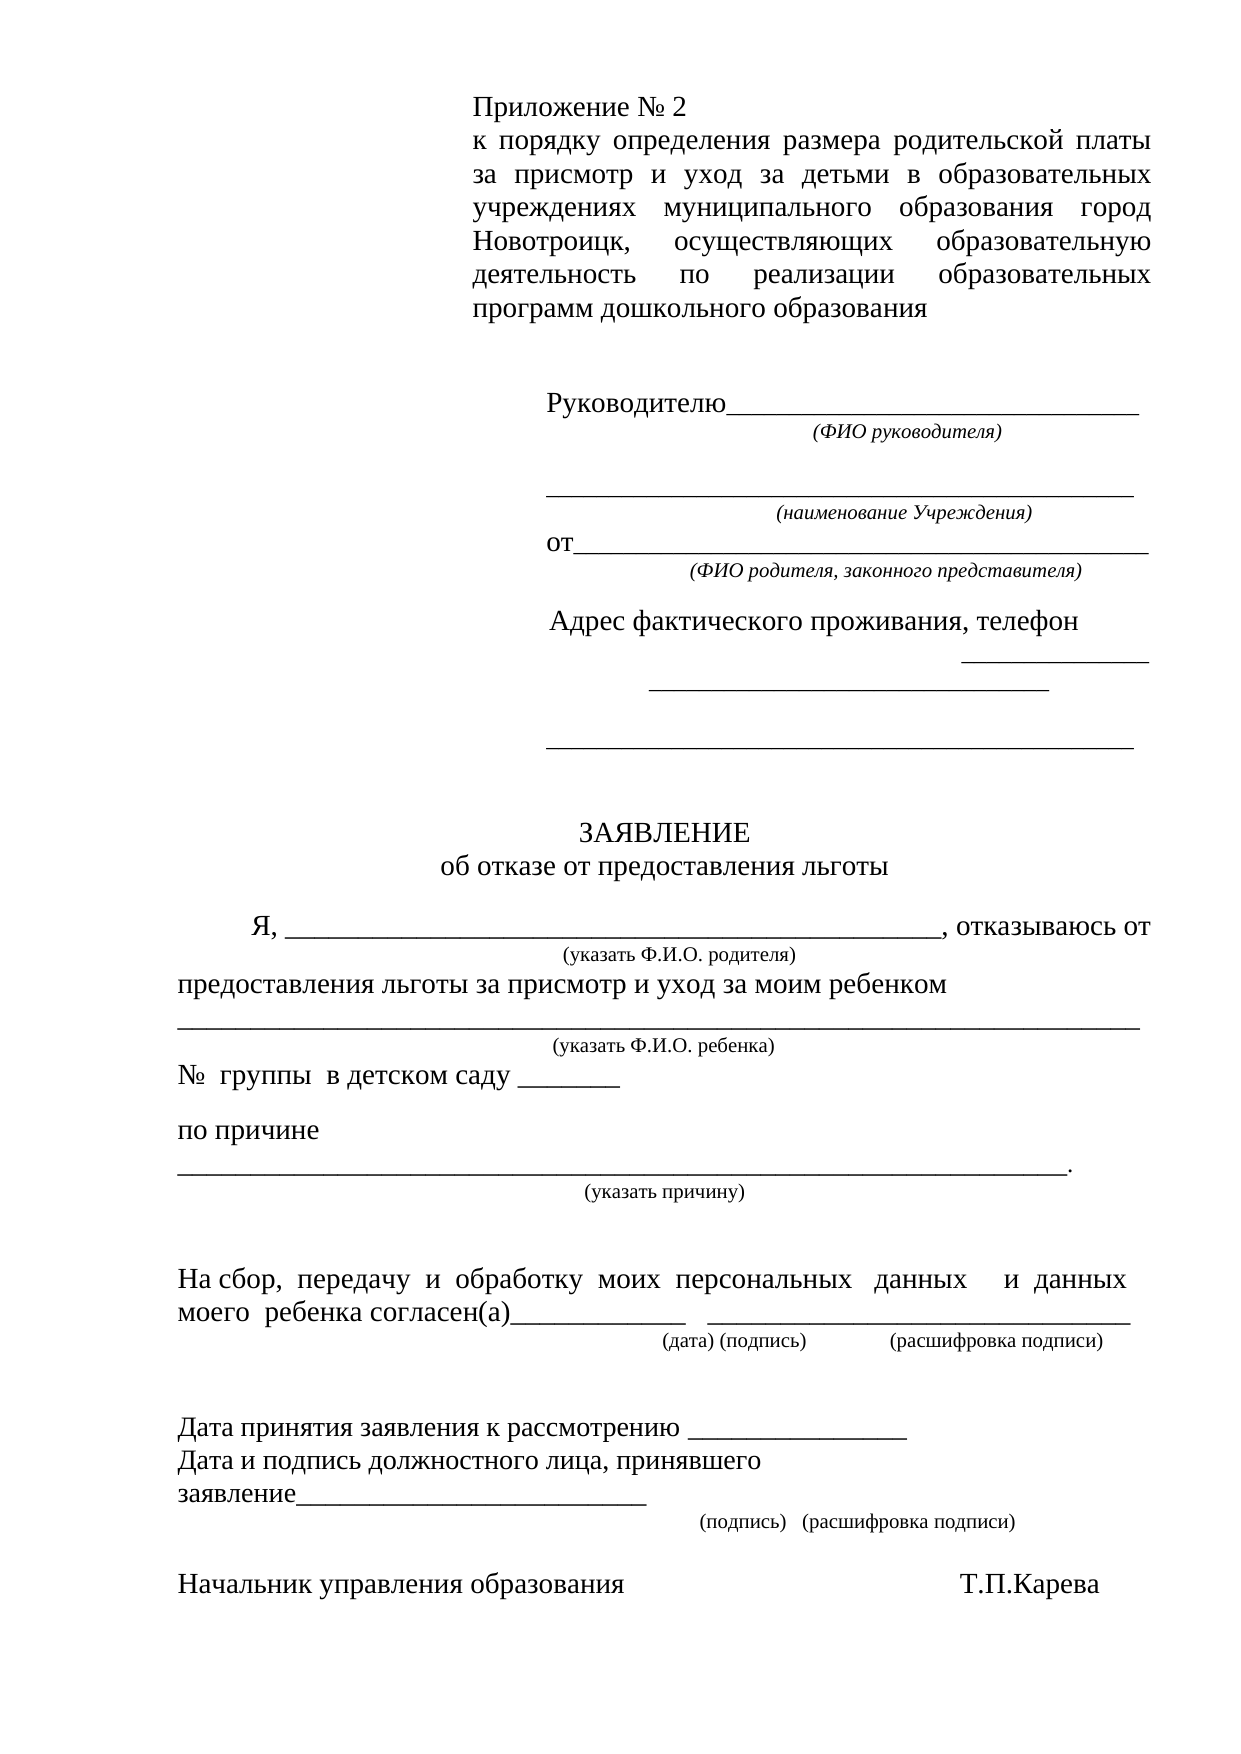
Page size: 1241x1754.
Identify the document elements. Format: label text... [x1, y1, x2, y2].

text об отказе от предоставления льготы [177, 848, 1152, 882]
text (указать причину) [177, 1179, 1152, 1203]
text Дата и подпись должностного лица, принявшего заявление________________________ [177, 1443, 1152, 1509]
text (ФИО родителя, законного представителя) [177, 558, 1152, 582]
text от______________________________________________ [546, 524, 1152, 558]
text Руководителю_________________________________ [546, 385, 1152, 418]
text (дата) (подпись) (расшифровка подписи) [177, 1328, 1152, 1376]
text (подпись) (расшифровка подписи) [177, 1509, 1152, 1533]
text Начальник управления образования Т.П.Карева [177, 1567, 1152, 1600]
text _______________________________________________ [546, 443, 1152, 500]
text (ФИО руководителя) [177, 418, 1152, 443]
text (указать Ф.И.О. ребенка) [177, 1033, 1152, 1057]
text _______________________________________________ [546, 694, 1152, 752]
text по причине _____________________________________________________________. [177, 1112, 1152, 1179]
text (указать Ф.И.О. родителя) [177, 942, 1152, 966]
text № группы в детском саду _______ [177, 1057, 1152, 1090]
text Я, _____________________________________________, отказываюсь от [177, 908, 1152, 942]
text Приложение № 2 [398, 89, 1152, 122]
text (наименование Учреждения) [177, 500, 1152, 524]
text Адрес фактического проживания, телефон__ [177, 603, 1152, 637]
text _______________________________________________ [546, 637, 1152, 694]
text На сбор, передачу и обработку моих персональных данных и данных моего ребенка согласен(а)____________ _____________________________ [177, 1261, 1152, 1328]
text ЗАЯВЛЕНИЕ [177, 815, 1152, 848]
text предоставления льготы за присмотр и уход за моим ребенком __________________________________________________________________ [177, 966, 1152, 1033]
text Дата принятия заявления к рассмотрению _______________ [177, 1409, 1152, 1443]
text к порядку определения размера родительской платы за присмотр и уход за детьми в образовательных учреждениях муниципального образования город Новотроицк, осуществляющих образовательную деятельность по реализации образовательных программ дошкольного образования [472, 122, 1152, 323]
